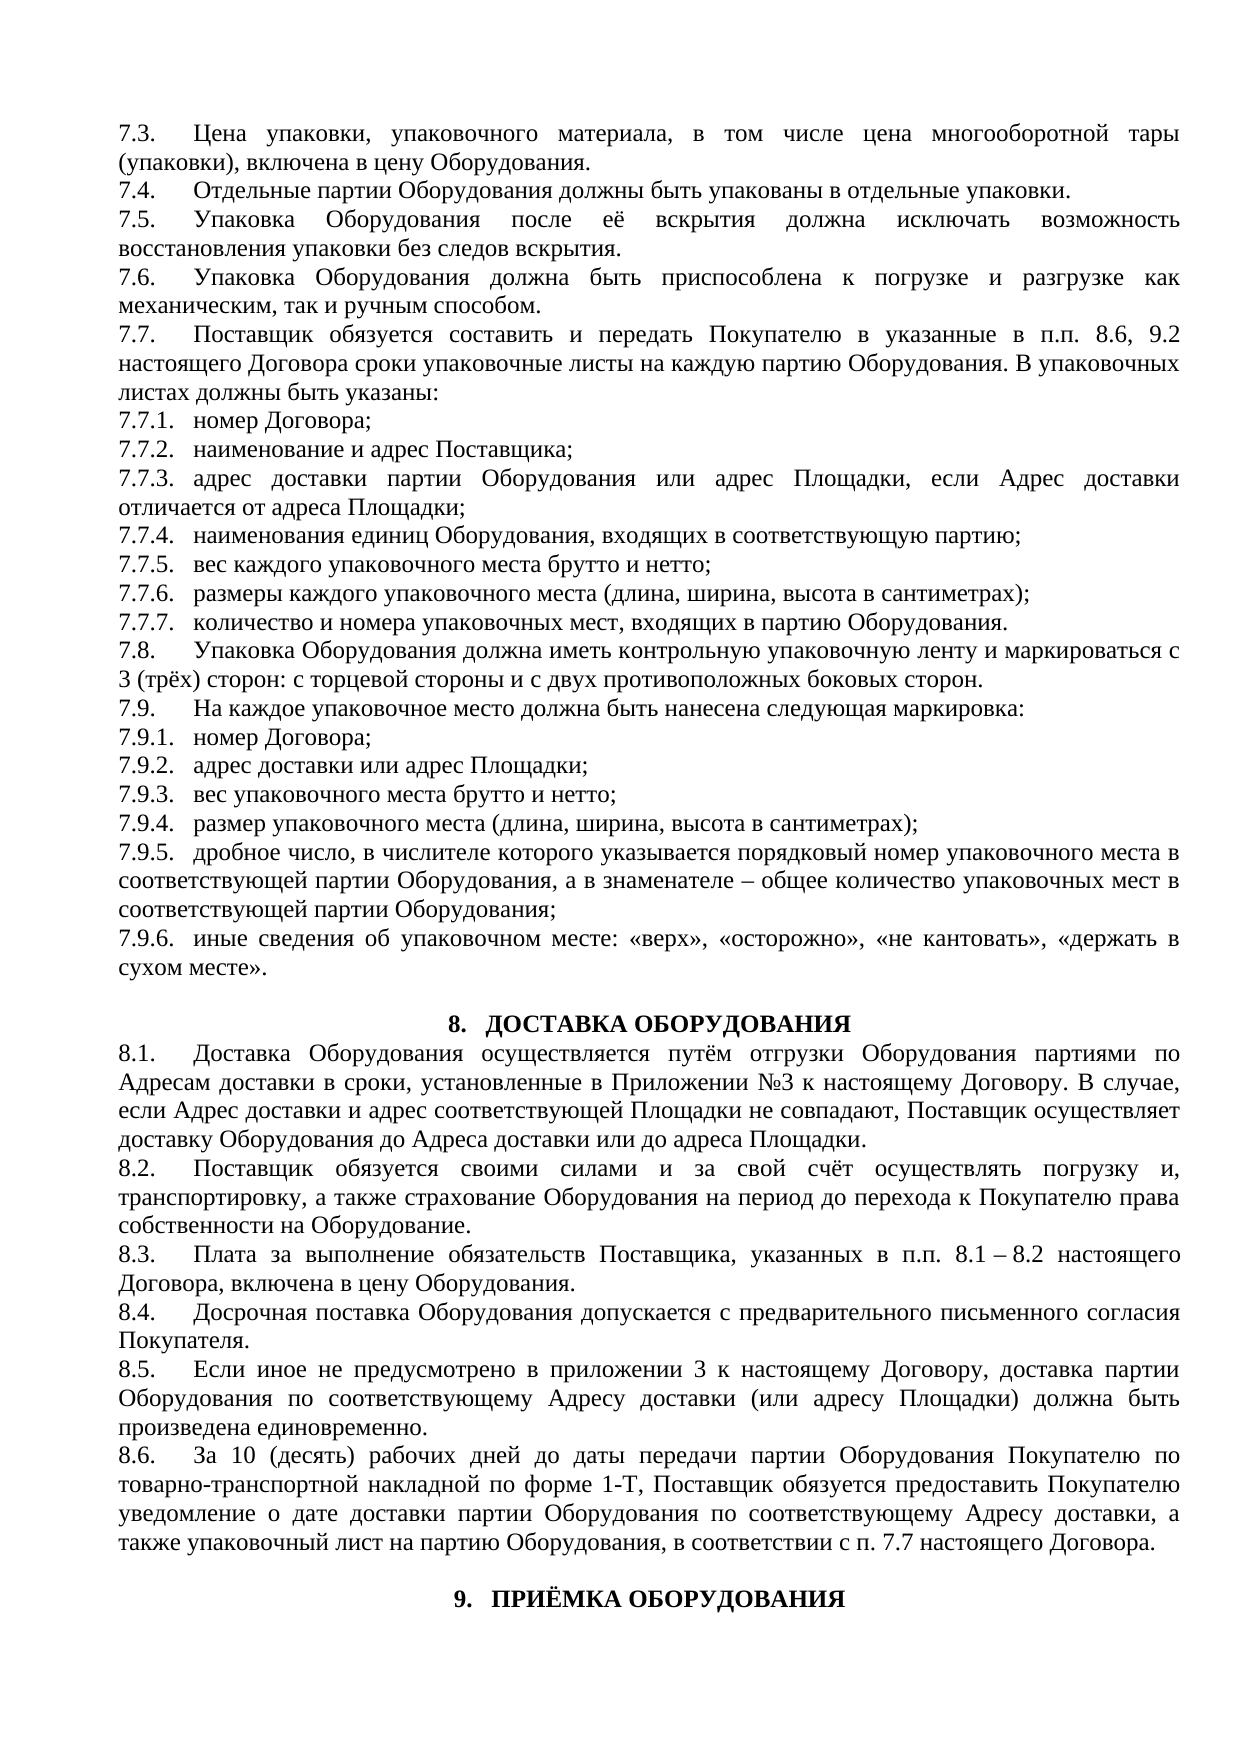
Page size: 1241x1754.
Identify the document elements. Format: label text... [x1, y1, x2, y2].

list наименования единиц Оборудования, входящих в соответствующую партию; [118, 521, 1181, 549]
list Поставщик обязуется своими силами и за свой счёт осуществлять погрузку и, транспортировку, а также страхование Оборудования на период до перехода к Покупателю права собственности на Оборудование. [118, 1153, 1181, 1239]
list Поставщик обязуется составить и передать Покупателю в указанные в п.п. 8.6, 9.2 настоящего Договора сроки упаковочные листы на каждую партию Оборудования. В упаковочных листах должны быть указаны: [118, 319, 1181, 406]
list иные сведения об упаковочном месте: «верх», «осторожно», «не кантовать», «держать в сухом месте». [118, 923, 1181, 981]
list дробное число, в числителе которого указывается порядковый номер упаковочного места в соответствующей партии Оборудования, а в знаменателе – общее количество упаковочных мест в соответствующей партии Оборудования; [118, 837, 1181, 923]
list Отдельные партии Оборудования должны быть упакованы в отдельные упаковки. [118, 176, 1181, 204]
list вес каждого упаковочного места брутто и нетто; [118, 549, 1181, 578]
list За 10 (десять) рабочих дней до даты передачи партии Оборудования Покупателю по товарно-транспортной накладной по форме 1-Т, Поставщик обязуется предоставить Покупателю уведомление о дате доставки партии Оборудования по соответствующему Адресу доставки, а также упаковочный лист на партию Оборудования, в соответствии с п. 7.7 настоящего Договора. [118, 1441, 1181, 1556]
list номер Договора; [118, 722, 1181, 751]
list размеры каждого упаковочного места (длина, ширина, высота в сантиметрах); [118, 578, 1181, 607]
list вес упаковочного места брутто и нетто; [118, 779, 1181, 808]
list размер упаковочного места (длина, ширина, высота в сантиметрах); [118, 808, 1181, 837]
list количество и номера упаковочных мест, входящих в партию Оборудования. [118, 607, 1181, 636]
list Упаковка Оборудования после её вскрытия должна исключать возможность восстановления упаковки без следов вскрытия. [118, 204, 1181, 262]
list номер Договора; [118, 406, 1181, 434]
list ДОСТАВКА ОБОРУДОВАНИЯ [118, 1009, 1181, 1038]
list Упаковка Оборудования должна иметь контрольную упаковочную ленту и маркироваться с 3 (трёх) сторон: с торцевой стороны и с двух противоположных боковых сторон. [118, 636, 1181, 693]
list наименование и адрес Поставщика; [118, 434, 1181, 463]
list Плата за выполнение обязательств Поставщика, указанных в п.п. 8.1 – 8.2 настоящего Договора, включена в цену Оборудования. [118, 1239, 1181, 1297]
list На каждое упаковочное место должна быть нанесена следующая маркировка: [118, 693, 1181, 722]
list Доставка Оборудования осуществляется путём отгрузки Оборудования партиями по Адресам доставки в сроки, установленные в Приложении №3 к настоящему Договору. В случае, если Адрес доставки и адрес соответствующей Площадки не совпадают, Поставщик осуществляет доставку Оборудования до Адреса доставки или до адреса Площадки. [118, 1038, 1181, 1153]
list Если иное не предусмотрено в приложении 3 к настоящему Договору, доставка партии Оборудования по соответствующему Адресу доставки (или адресу Площадки) должна быть произведена единовременно. [118, 1354, 1181, 1441]
list адрес доставки или адрес Площадки; [118, 751, 1181, 779]
list Цена упаковки, упаковочного материала, в том числе цена многооборотной тары (упаковки), включена в цену Оборудования. [118, 118, 1181, 176]
list ПРИЁМКА ОБОРУДОВАНИЯ [118, 1584, 1181, 1613]
list Досрочная поставка Оборудования допускается с предварительного письменного согласия Покупателя. [118, 1297, 1181, 1354]
list адрес доставки партии Оборудования или адрес Площадки, если Адрес доставки отличается от адреса Площадки; [118, 463, 1181, 521]
list Упаковка Оборудования должна быть приспособлена к погрузке и разгрузке как механическим, так и ручным способом. [118, 262, 1181, 319]
